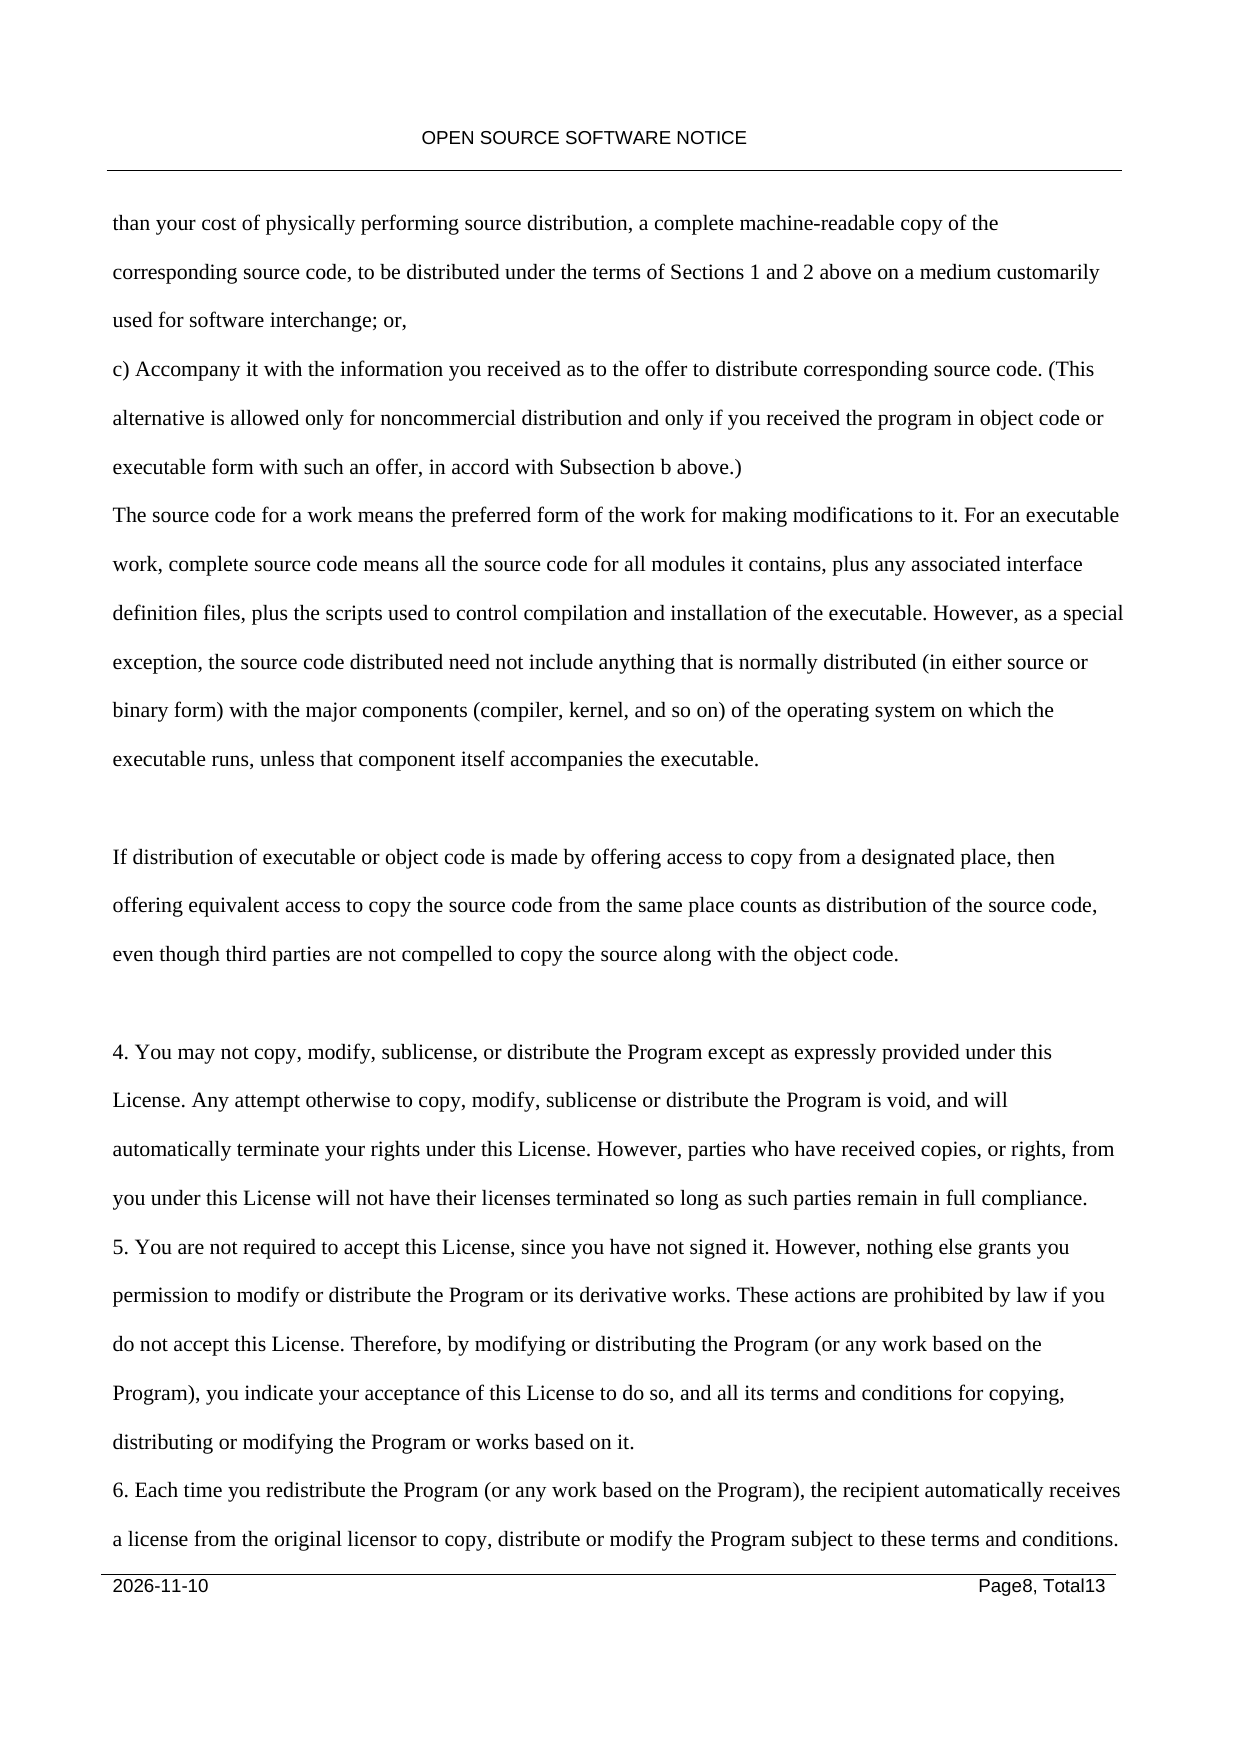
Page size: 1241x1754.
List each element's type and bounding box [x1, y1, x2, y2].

text [112, 206, 1128, 1555]
